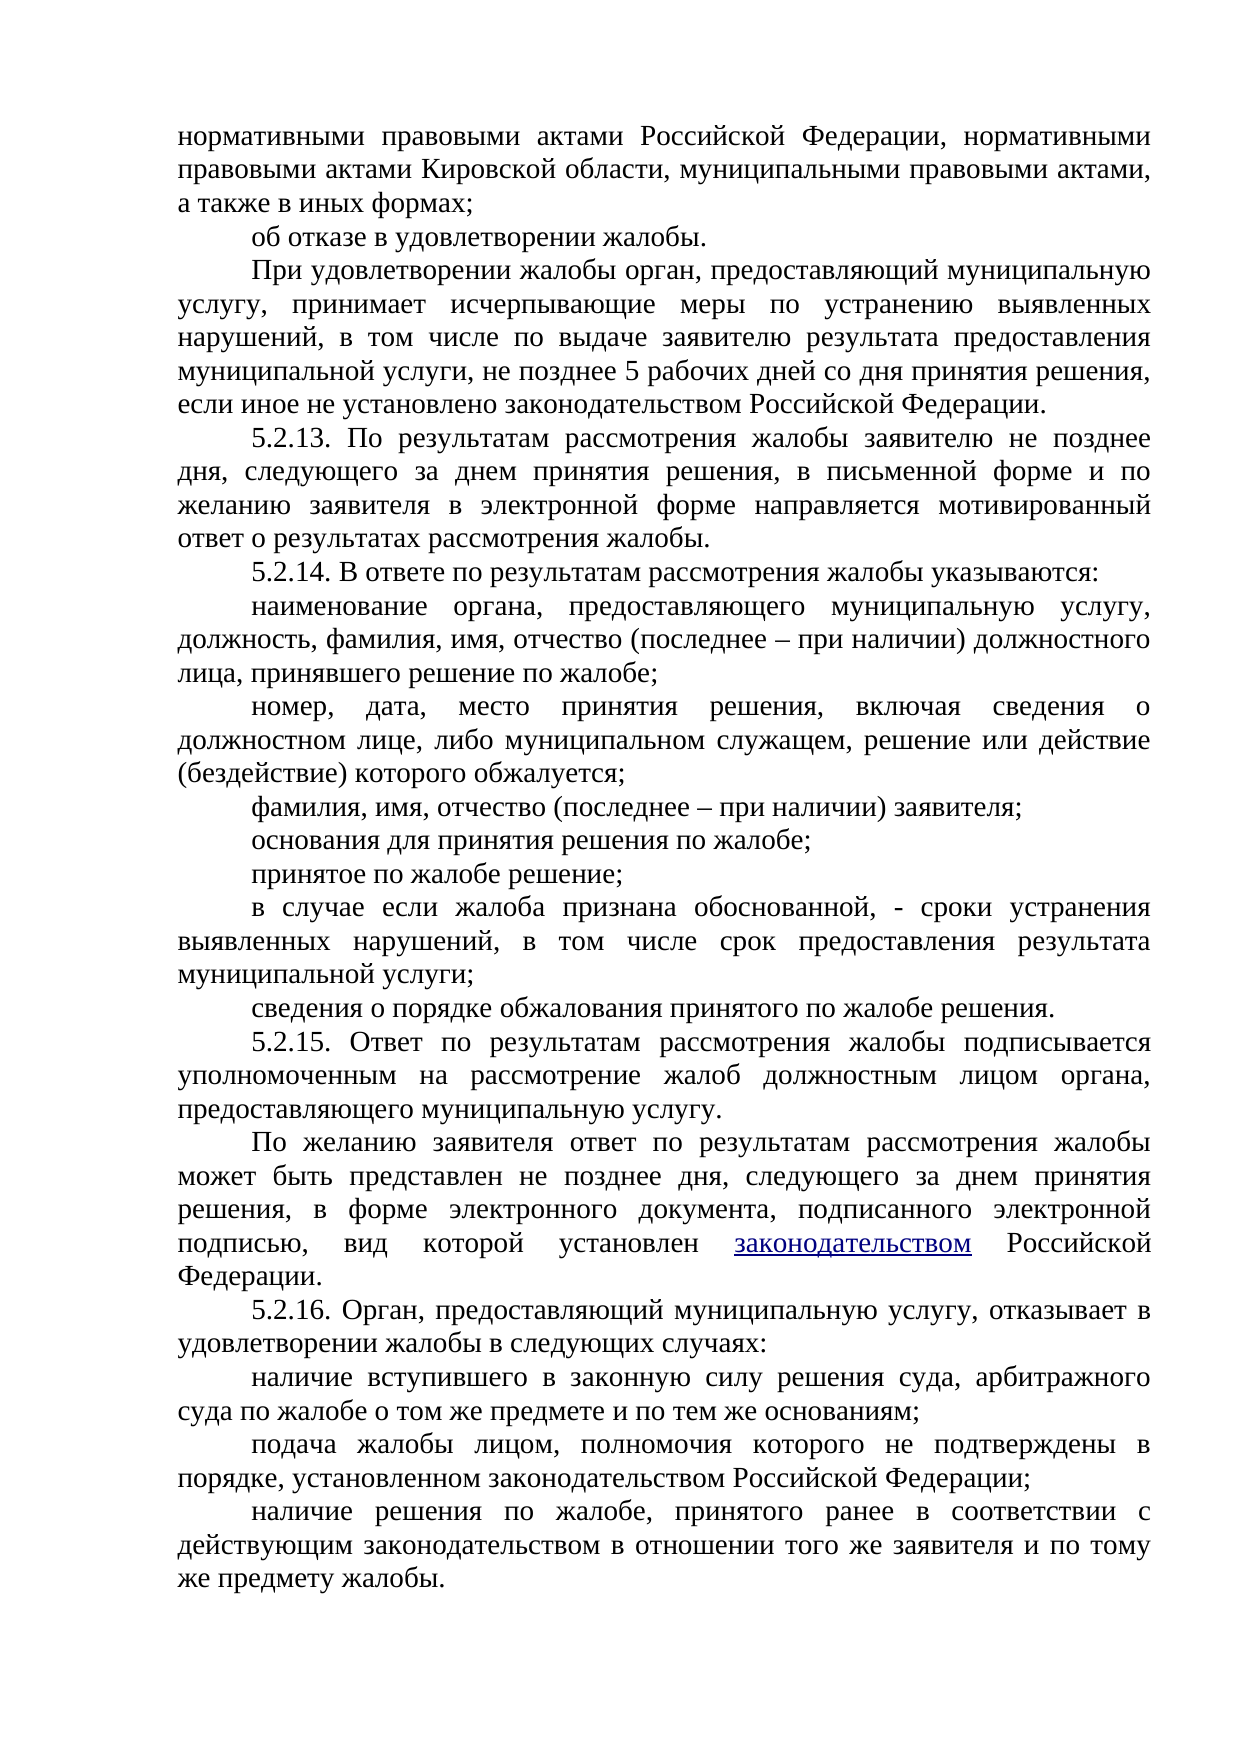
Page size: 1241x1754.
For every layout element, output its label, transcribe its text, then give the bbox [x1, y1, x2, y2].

text подача жалобы лицом, полномочия которого не подтверждены в порядке, установленном законодательством Российской Федерации; [177, 1426, 1152, 1493]
text принятое по жалобе решение; [177, 856, 1152, 889]
text При удовлетворении жалобы орган, предоставляющий муниципальную услугу, принимает исчерпывающие меры по устранению выявленных нарушений, в том числе по выдаче заявителю результата предоставления муниципальной услуги, не позднее 5 рабочих дней со дня принятия решения, если иное не установлено законодательством Российской Федерации. [177, 252, 1152, 420]
text наличие решения по жалобе, принятого ранее в соответствии с действующим законодательством в отношении того же заявителя и по тому же предмету жалобы. [177, 1493, 1152, 1594]
text сведения о порядке обжалования принятого по жалобе решения. [177, 990, 1152, 1024]
text 5.2.13. По результатам рассмотрения жалобы заявителю не позднее дня, следующего за днем принятия решения, в письменной форме и по желанию заявителя в электронной форме направляется мотивированный ответ о результатах рассмотрения жалобы. [177, 420, 1152, 554]
text 5.2.15. Ответ по результатам рассмотрения жалобы подписывается уполномоченным на рассмотрение жалоб должностным лицом органа, предоставляющего муниципальную услугу. [177, 1024, 1152, 1124]
text 5.2.14. В ответе по результатам рассмотрения жалобы указываются: [177, 554, 1152, 588]
text об отказе в удовлетворении жалобы. [177, 219, 1152, 252]
text номер, дата, место принятия решения, включая сведения о должностном лице, либо муниципальном служащем, решение или действие (бездействие) которого обжалуется; [177, 688, 1152, 789]
text 5.2.16. Орган, предоставляющий муниципальную услугу, отказывает в удовлетворении жалобы в следующих случаях: [177, 1292, 1152, 1359]
text По желанию заявителя ответ по результатам рассмотрения жалобы может быть представлен не позднее дня, следующего за днем принятия решения, в форме электронного документа, подписанного электронной подписью, вид которой установлен законодательством Российской Федерации. [177, 1124, 1152, 1292]
text наличие вступившего в законную силу решения суда, арбитражного суда по жалобе о том же предмете и по тем же основаниям; [177, 1359, 1152, 1426]
text фамилия, имя, отчество (последнее – при наличии) заявителя; [177, 789, 1152, 822]
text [177, 118, 1152, 219]
text основания для принятия решения по жалобе; [177, 822, 1152, 856]
text в случае если жалоба признана обоснованной, - сроки устранения выявленных нарушений, в том числе срок предоставления результата муниципальной услуги; [177, 889, 1152, 990]
text наименование органа, предоставляющего муниципальную услугу, должность, фамилия, имя, отчество (последнее – при наличии) должностного лица, принявшего решение по жалобе; [177, 588, 1152, 688]
